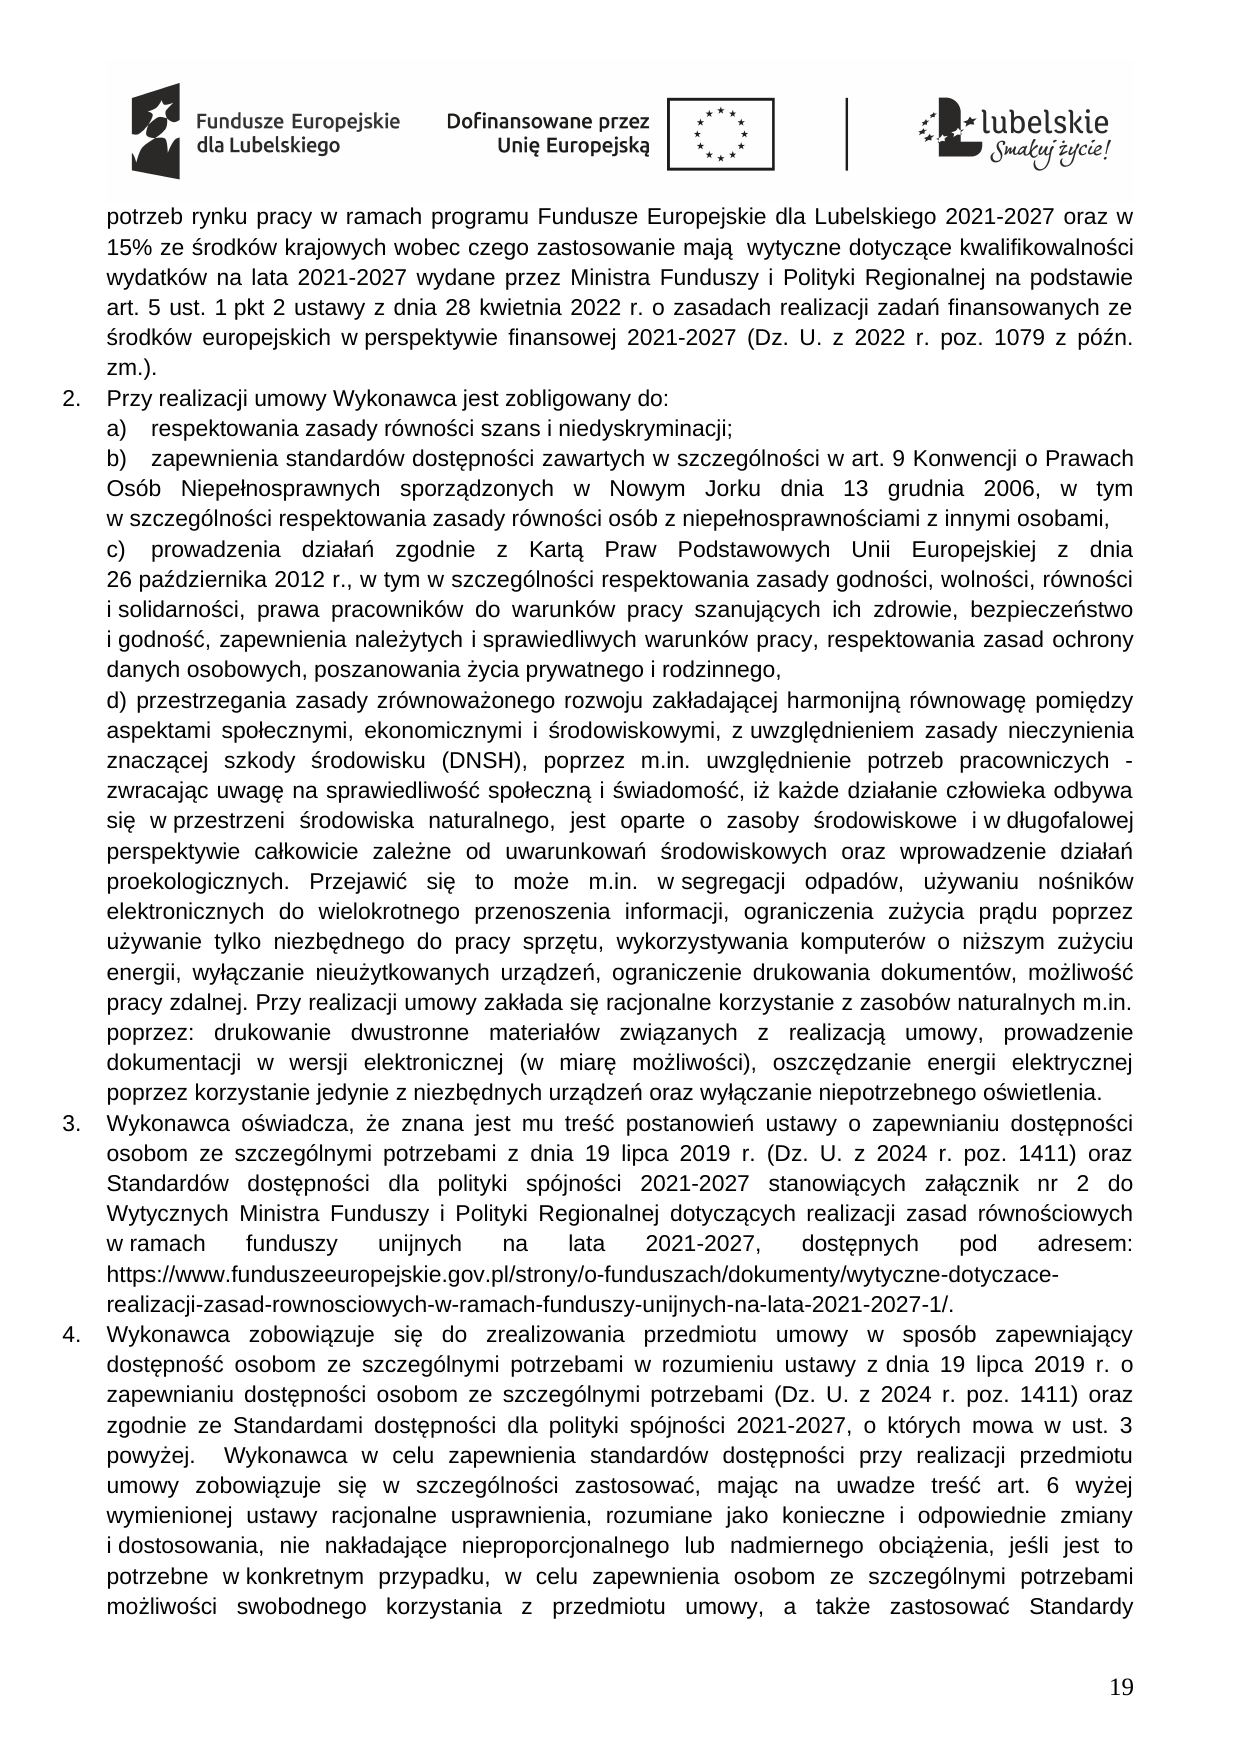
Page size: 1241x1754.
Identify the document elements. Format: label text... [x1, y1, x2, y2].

list prowadzenia działań zgodnie z Kartą Praw Podstawowych Unii Europejskiej z dnia 26 października 2012 r., w tym w szczególności respektowania zasady godności, wolności, równości i solidarności, prawa pracowników do warunków pracy szanujących ich zdrowie, bezpieczeństwo i godność, zapewnienia należytych i sprawiedliwych warunków pracy, respektowania zasad ochrony danych osobowych, poszanowania życia prywatnego i rodzinnego, [106, 536, 1134, 683]
picture [106, 59, 1134, 204]
list przestrzegania zasady zrównoważonego rozwoju zakładającej harmonijną równowagę pomiędzy aspektami społecznymi, ekonomicznymi i środowiskowymi, z uwzględnieniem zasady nieczynienia znaczącej szkody środowisku (DNSH), poprzez m.in. uwzględnienie potrzeb pracowniczych - zwracając uwagę na sprawiedliwość społeczną i świadomość, iż każde działanie człowieka odbywa się w przestrzeni środowiska naturalnego, jest oparte o zasoby środowiskowe i w długofalowej perspektywie całkowicie zależne od uwarunkowań środowiskowych oraz wprowadzenie działań proekologicznych. Przejawić się to może m.in. w segregacji odpadów, używaniu nośników elektronicznych do wielokrotnego przenoszenia informacji, ograniczenia zużycia prądu poprzez używanie tylko niezbędnego do pracy sprzętu, wykorzystywania komputerów o niższym zużyciu energii, wyłączanie nieużytkowanych urządzeń, ograniczenie drukowania dokumentów, możliwość pracy zdalnej. Przy realizacji umowy zakłada się racjonalne korzystanie z zasobów naturalnych m.in. poprzez: drukowanie dwustronne materiałów związanych z realizacją umowy, prowadzenie dokumentacji w wersji elektronicznej (w miarę możliwości), oszczędzanie energii elektrycznej poprzez korzystanie jedynie z niezbędnych urządzeń oraz wyłączanie niepotrzebnego oświetlenia. [106, 687, 1134, 1106]
list Przy realizacji umowy Wykonawca jest zobligowany do: [62, 384, 1134, 411]
list zapewnienia standardów dostępności zawartych w szczególności w art. 9 Konwencji o Prawach Osób Niepełnosprawnych sporządzonych w Nowym Jorku dnia 13 grudnia 2006, w tym w szczególności respektowania zasady równości osób z niepełnosprawnościami z innymi osobami, [106, 445, 1134, 532]
list Wykonawca oświadcza, że znana jest mu treść postanowień ustawy o zapewnianiu dostępności osobom ze szczególnymi potrzebami z dnia 19 lipca 2019 r. (Dz. U. z 2024 r. poz. 1411) oraz Standardów dostępności dla polityki spójności 2021-2027 stanowiących załącznik nr 2 do Wytycznych Ministra Funduszy i Polityki Regionalnej dotyczących realizacji zasad równościowych w ramach funduszy unijnych na lata 2021-2027, dostępnych pod adresem: https://www.funduszeeuropejskie.gov.pl/strony/o-funduszach/dokumenty/wytyczne-dotyczace-realizacji-zasad-rownosciowych-w-ramach-funduszy-unijnych-na-lata-2021-2027-1/. [62, 1109, 1134, 1317]
list respektowania zasady równości szans i niedyskryminacji; [106, 415, 1134, 441]
